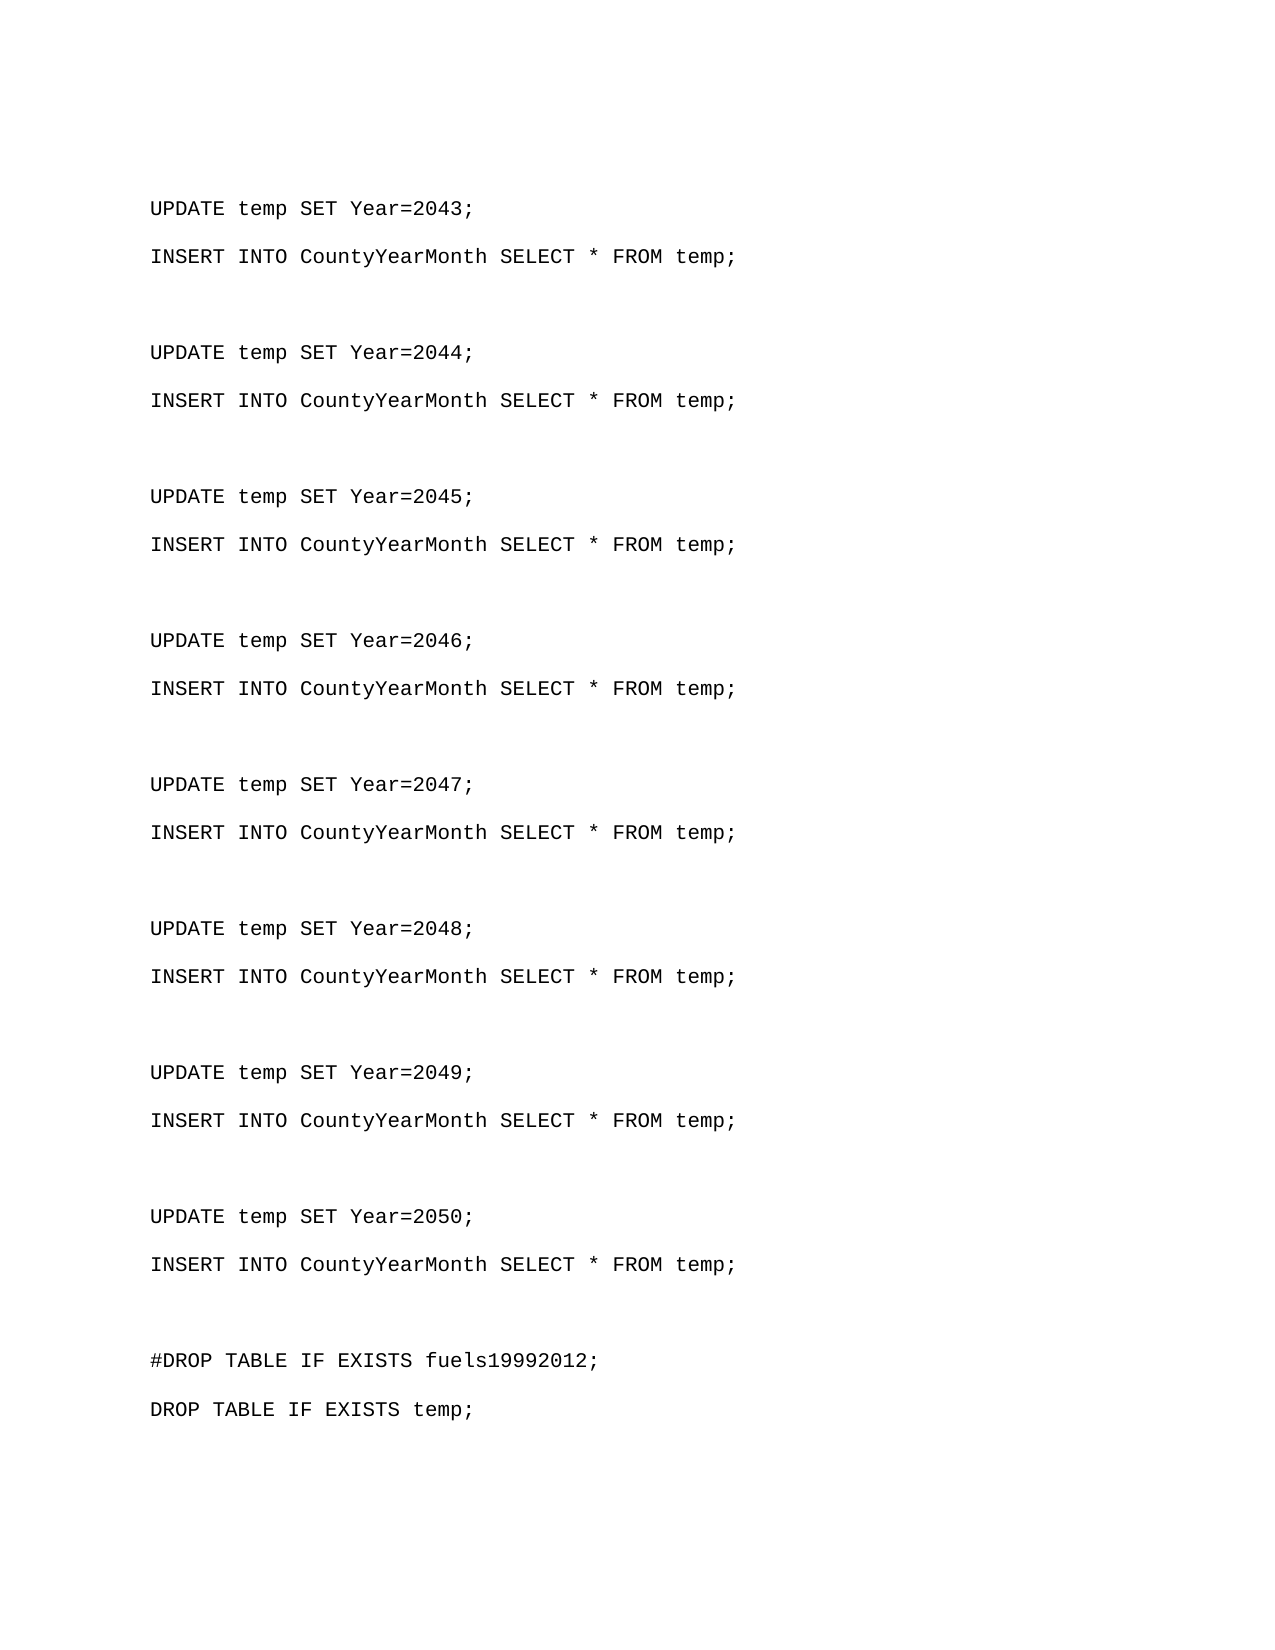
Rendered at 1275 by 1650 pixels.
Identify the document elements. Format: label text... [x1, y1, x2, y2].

text INSERT INTO CountyYearMonth SELECT * FROM temp; [150, 1254, 1215, 1278]
text UPDATE temp SET Year=2048; [150, 918, 1215, 942]
text INSERT INTO CountyYearMonth SELECT * FROM temp; [150, 822, 1215, 846]
text INSERT INTO CountyYearMonth SELECT * FROM temp; [150, 1110, 1215, 1134]
text INSERT INTO CountyYearMonth SELECT * FROM temp; [150, 966, 1215, 990]
text #DROP TABLE IF EXISTS fuels19992012; [150, 1351, 1215, 1374]
text UPDATE temp SET Year=2047; [150, 774, 1215, 798]
text INSERT INTO CountyYearMonth SELECT * FROM temp; [150, 534, 1215, 558]
text UPDATE temp SET Year=2043; [150, 198, 1215, 222]
text UPDATE temp SET Year=2044; [150, 342, 1215, 366]
text DROP TABLE IF EXISTS temp; [150, 1398, 1215, 1422]
text UPDATE temp SET Year=2049; [150, 1062, 1215, 1086]
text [150, 246, 1215, 270]
text UPDATE temp SET Year=2045; [150, 486, 1215, 510]
text INSERT INTO CountyYearMonth SELECT * FROM temp; [150, 678, 1215, 702]
text UPDATE temp SET Year=2050; [150, 1206, 1215, 1230]
text UPDATE temp SET Year=2046; [150, 630, 1215, 654]
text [150, 390, 1215, 414]
